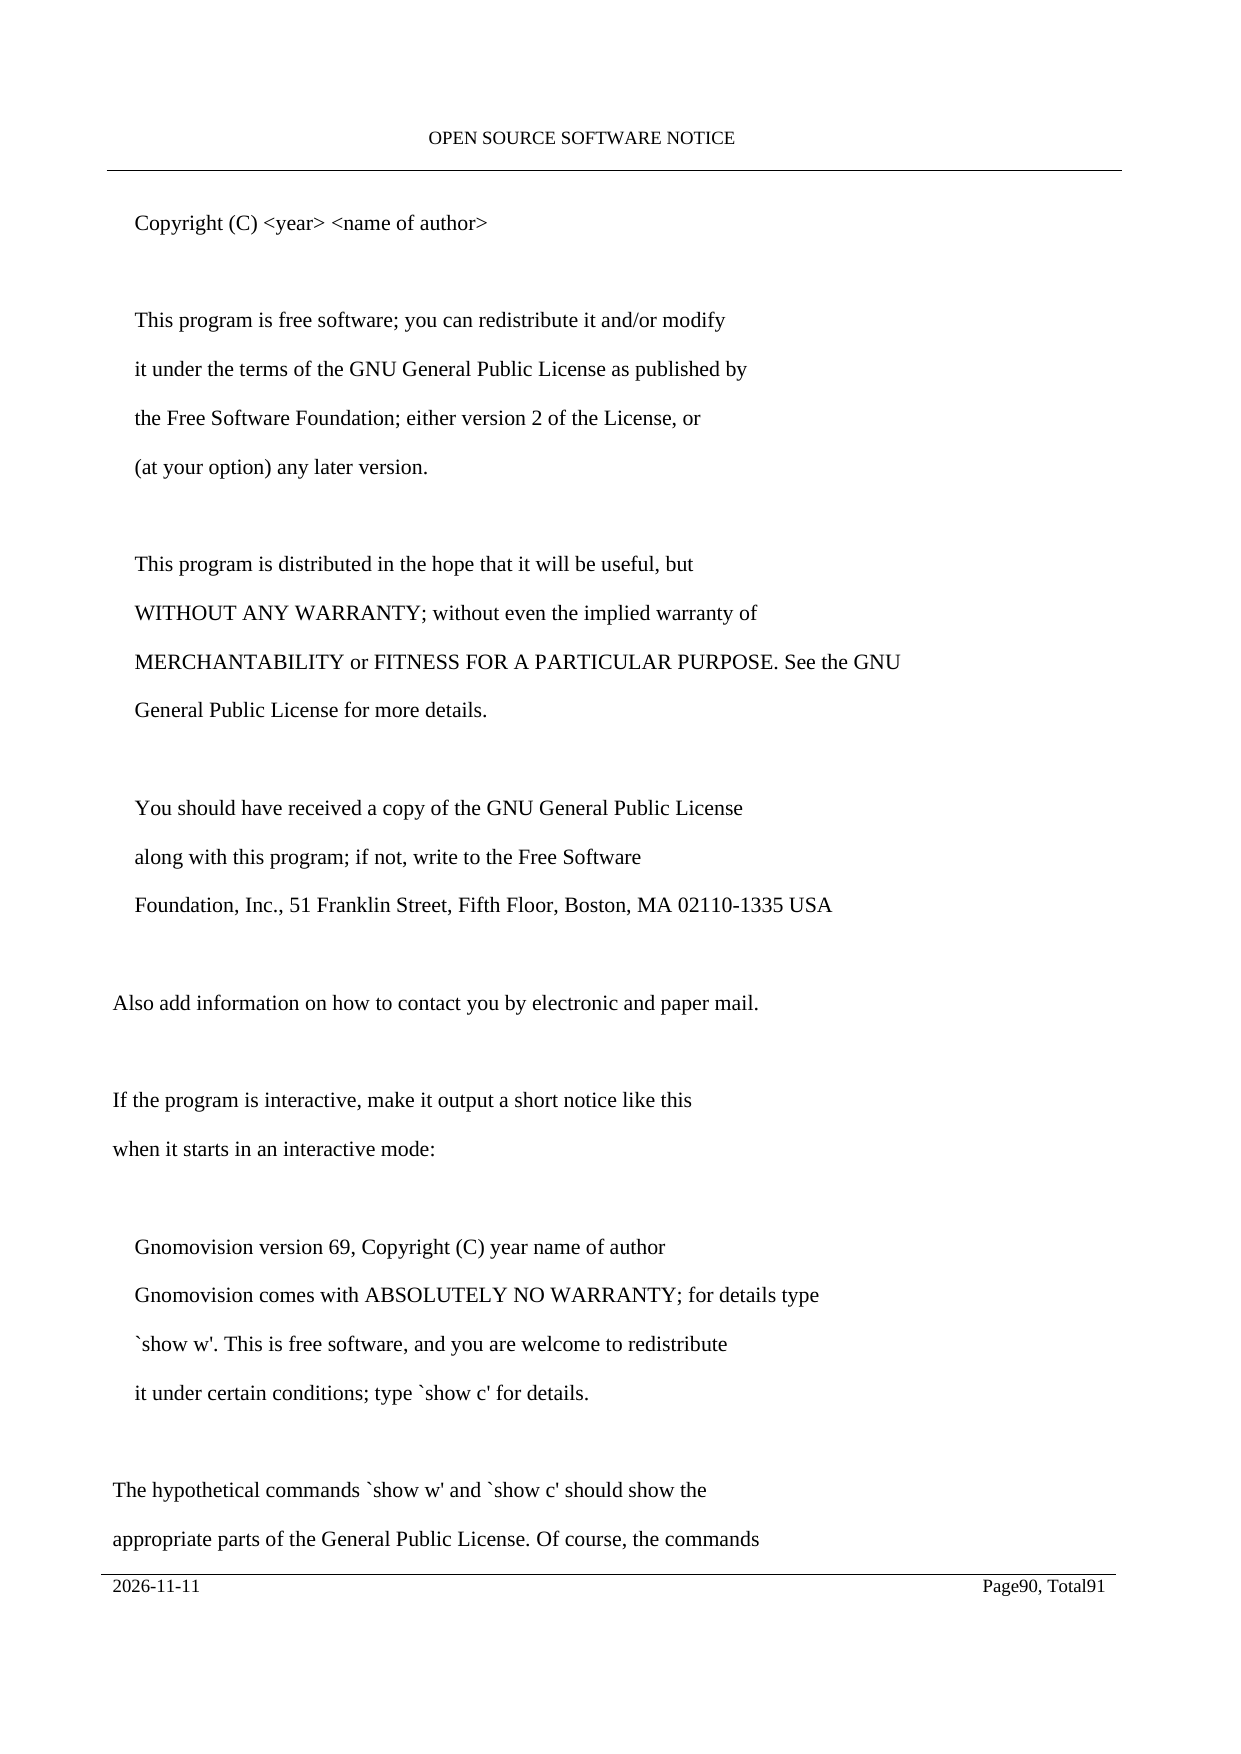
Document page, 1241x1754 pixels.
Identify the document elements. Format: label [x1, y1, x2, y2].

text [112, 206, 1128, 1555]
